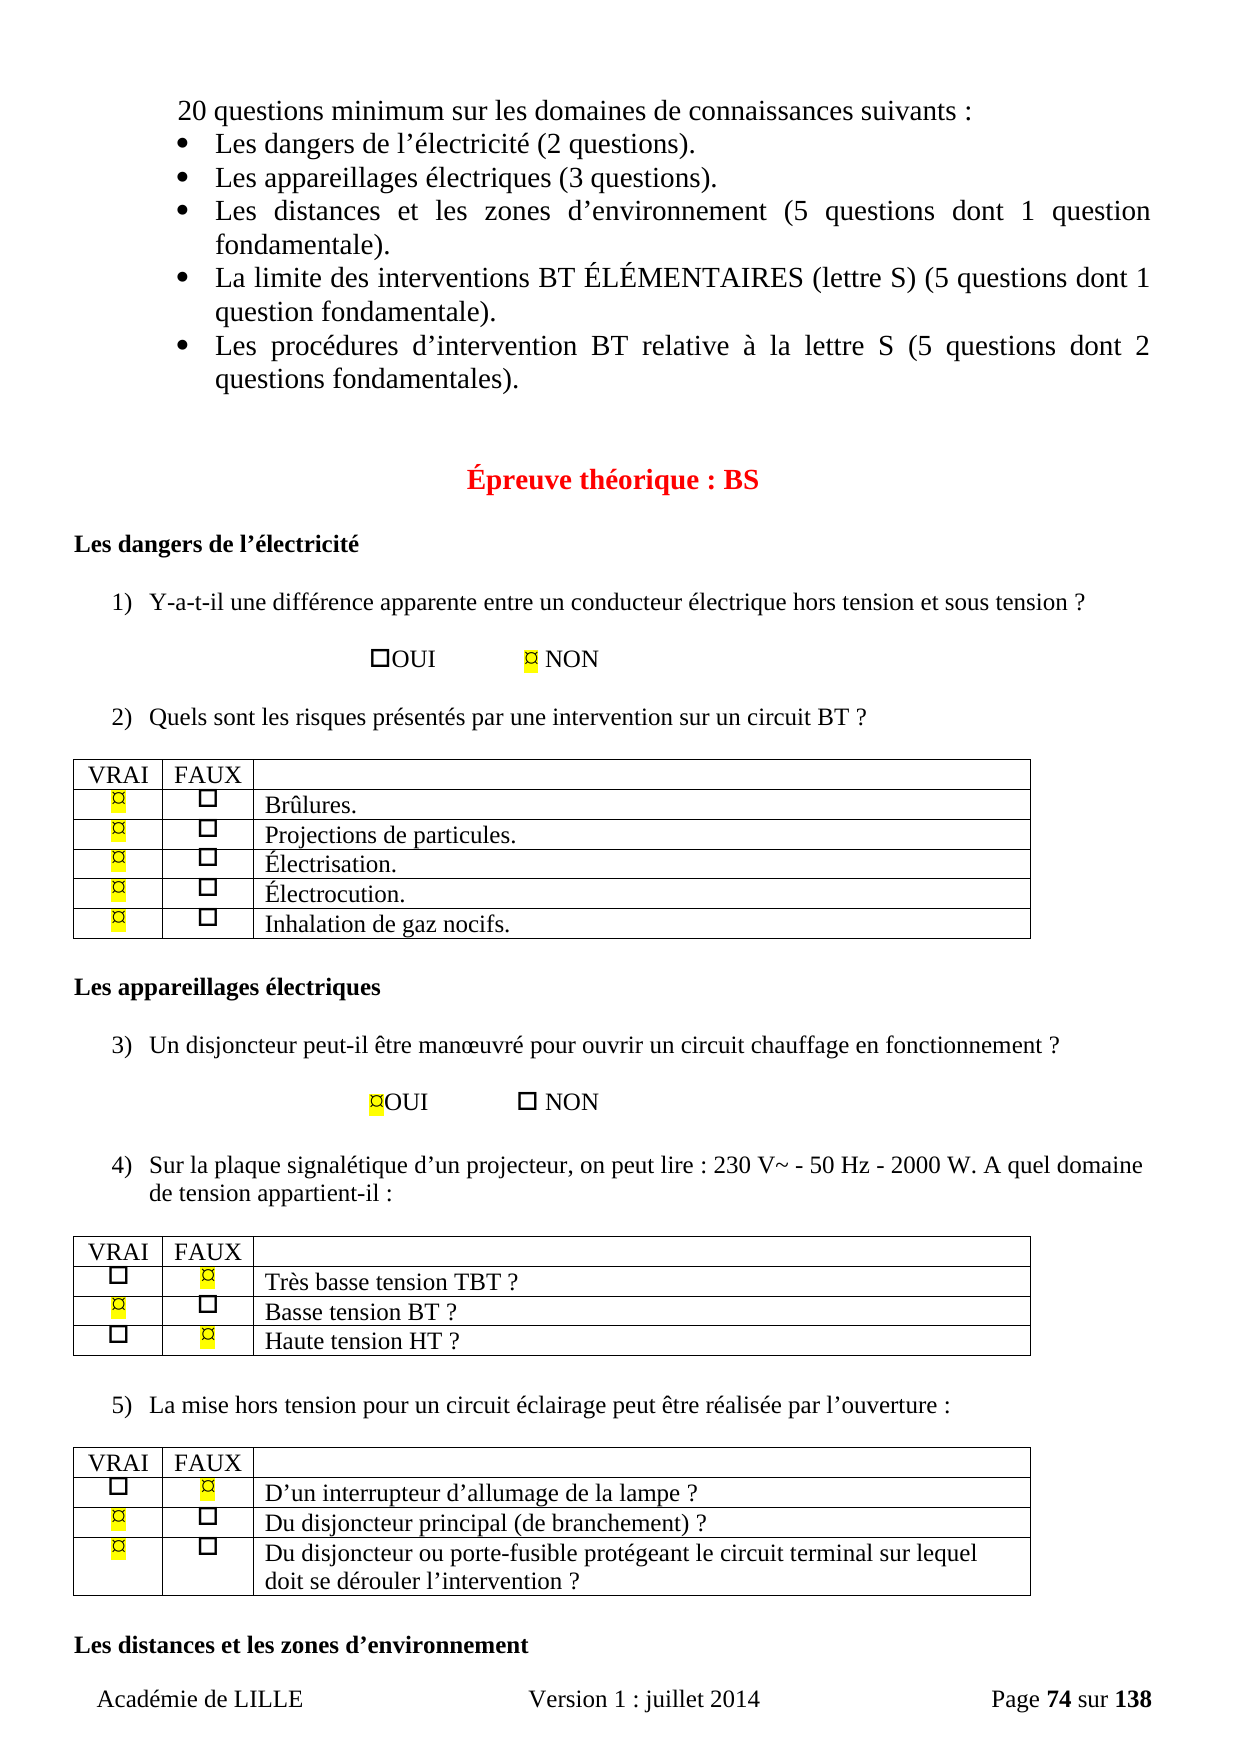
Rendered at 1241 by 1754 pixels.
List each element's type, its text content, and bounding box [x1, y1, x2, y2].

list Quels sont les risques présentés par une intervention sur un circuit BT ? [111, 702, 1152, 730]
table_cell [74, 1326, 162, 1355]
list Les dangers de l’électricité (2 questions). [177, 126, 1152, 160]
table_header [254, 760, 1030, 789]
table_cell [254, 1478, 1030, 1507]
list Y-a-t-il une différence apparente entre un conducteur électrique hors tension et sous tension ? [111, 587, 1152, 615]
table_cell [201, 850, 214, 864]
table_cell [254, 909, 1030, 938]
list Un disjoncteur peut-il être manœuvré pour ouvrir un circuit chauffage en fonctionnement ? [111, 1030, 1152, 1059]
text Les dangers de l’électricité [74, 529, 1152, 558]
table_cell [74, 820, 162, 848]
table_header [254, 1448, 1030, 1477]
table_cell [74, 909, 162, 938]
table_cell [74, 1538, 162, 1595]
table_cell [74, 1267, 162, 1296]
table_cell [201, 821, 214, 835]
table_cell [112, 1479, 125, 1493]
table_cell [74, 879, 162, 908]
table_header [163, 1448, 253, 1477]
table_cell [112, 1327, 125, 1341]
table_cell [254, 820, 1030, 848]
text Les distances et les zones d’environnement [74, 1630, 1152, 1658]
list La limite des interventions BT ÉLÉMENTAIRES (lettre S) (5 questions dont 1 question fondamentale). [177, 261, 1152, 328]
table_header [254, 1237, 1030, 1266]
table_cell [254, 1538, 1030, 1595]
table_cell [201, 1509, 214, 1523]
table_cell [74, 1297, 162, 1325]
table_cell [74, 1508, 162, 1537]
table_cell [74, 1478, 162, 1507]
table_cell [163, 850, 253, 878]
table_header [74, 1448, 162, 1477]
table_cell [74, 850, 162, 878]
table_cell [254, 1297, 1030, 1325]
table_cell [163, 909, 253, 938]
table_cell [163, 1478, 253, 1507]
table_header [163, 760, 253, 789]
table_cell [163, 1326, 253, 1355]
text Les appareillages électriques [74, 972, 1152, 1001]
list 20 questions minimum sur les domaines de connaissances suivants : [177, 93, 1152, 126]
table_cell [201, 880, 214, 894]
list La mise hors tension pour un circuit éclairage peut être réalisée par l’ouverture : [111, 1390, 1152, 1418]
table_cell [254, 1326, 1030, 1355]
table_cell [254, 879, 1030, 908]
text OUI NON [74, 644, 1152, 673]
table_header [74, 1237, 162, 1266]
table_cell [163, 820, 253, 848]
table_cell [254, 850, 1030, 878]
text OUI NON [74, 1087, 1152, 1116]
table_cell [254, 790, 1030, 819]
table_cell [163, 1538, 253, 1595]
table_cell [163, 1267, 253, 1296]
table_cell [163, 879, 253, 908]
text Épreuve théorique : BS [74, 462, 1152, 496]
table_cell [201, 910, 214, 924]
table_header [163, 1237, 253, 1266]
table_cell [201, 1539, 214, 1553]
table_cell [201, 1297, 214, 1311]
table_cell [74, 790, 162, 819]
list Les appareillages électriques (3 questions). [177, 160, 1152, 193]
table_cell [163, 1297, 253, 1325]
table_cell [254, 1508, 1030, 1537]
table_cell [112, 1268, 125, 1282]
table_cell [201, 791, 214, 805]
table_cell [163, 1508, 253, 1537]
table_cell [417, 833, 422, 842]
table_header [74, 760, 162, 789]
list Sur la plaque signalétique d’un projecteur, on peut lire : 230 V~ - 50 Hz - 2000 W. A quel domaine de tension appartient-il : [111, 1150, 1152, 1207]
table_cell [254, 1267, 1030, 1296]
list Les distances et les zones d’environnement (5 questions dont 1 question fondamentale). [177, 193, 1152, 261]
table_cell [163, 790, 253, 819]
list Les procédures d’intervention BT relative à la lettre S (5 questions dont 2 questions fondamentales). [177, 328, 1152, 395]
